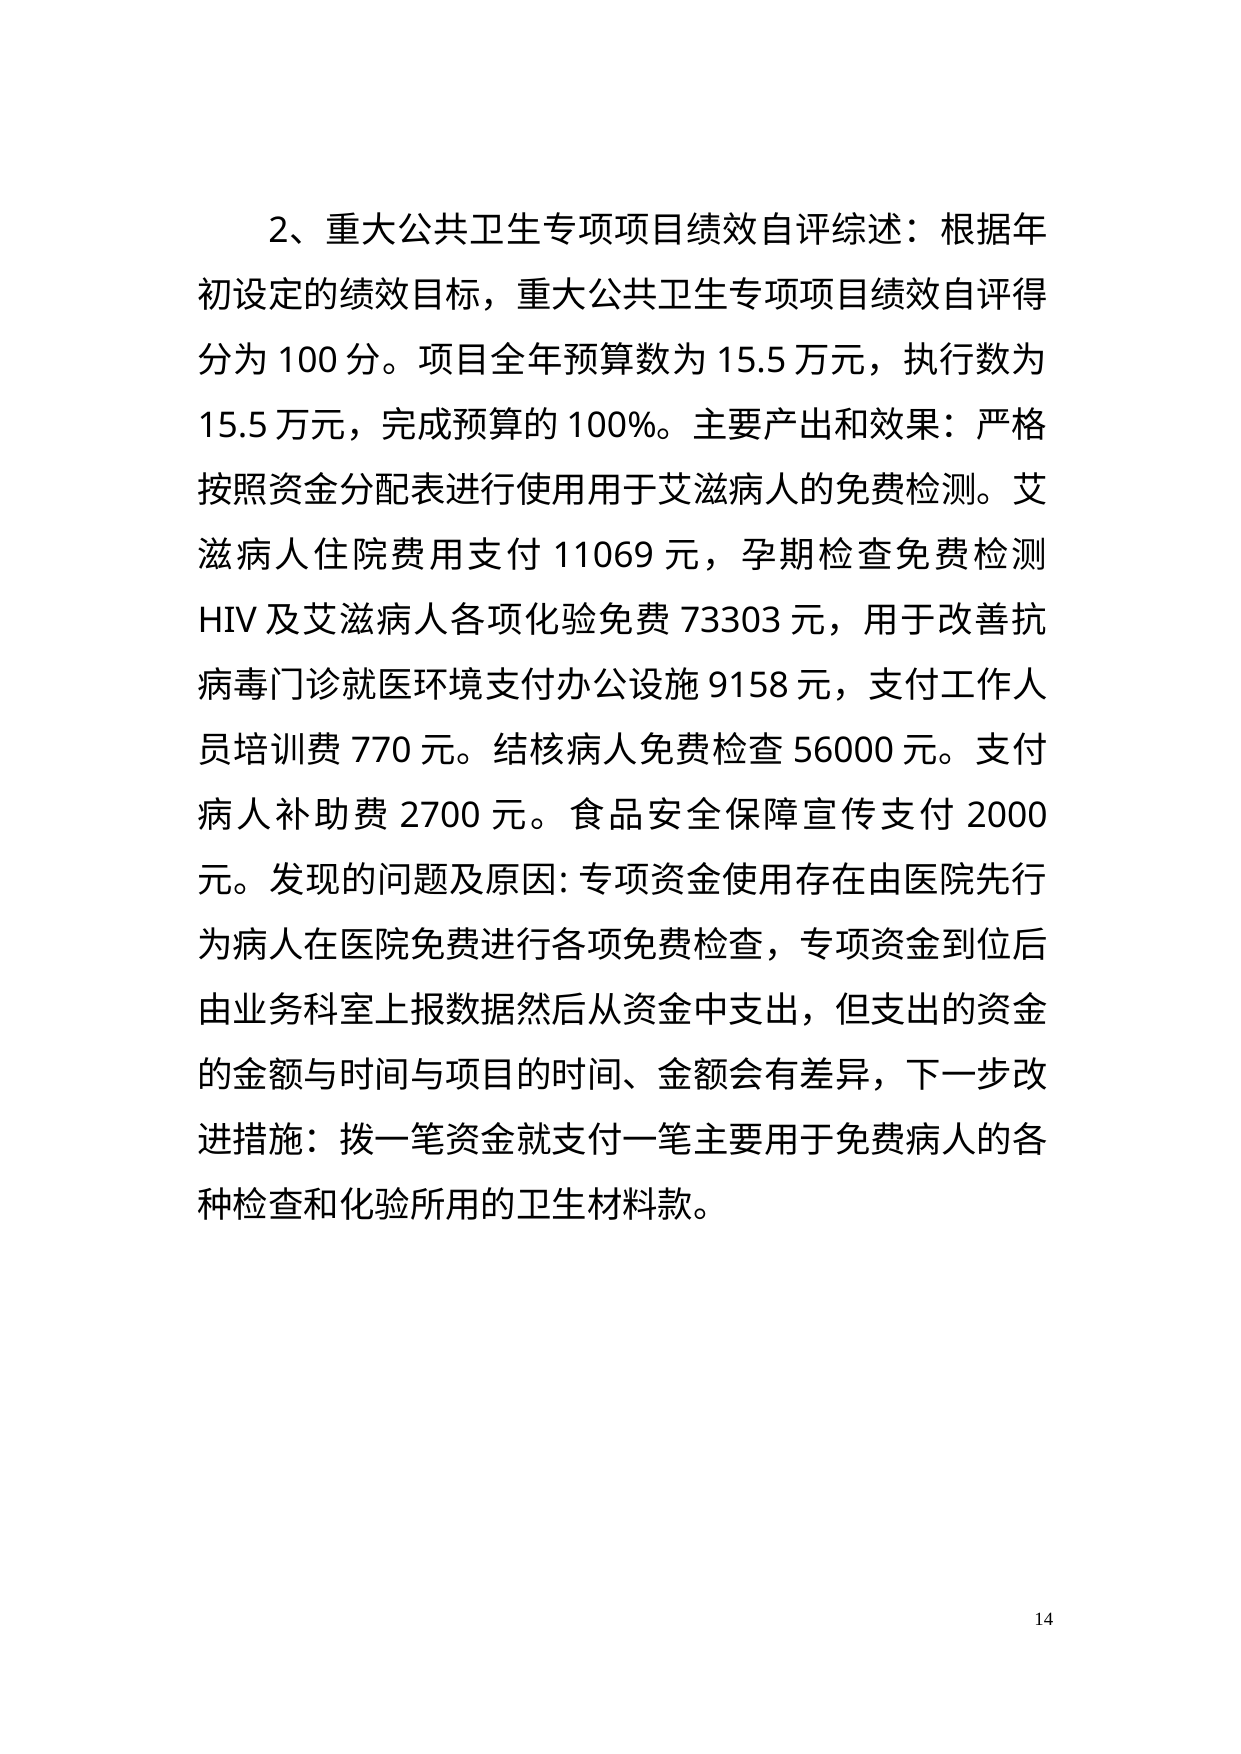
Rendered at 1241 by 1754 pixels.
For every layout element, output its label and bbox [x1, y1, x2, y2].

table_header [186, 195, 1059, 1559]
